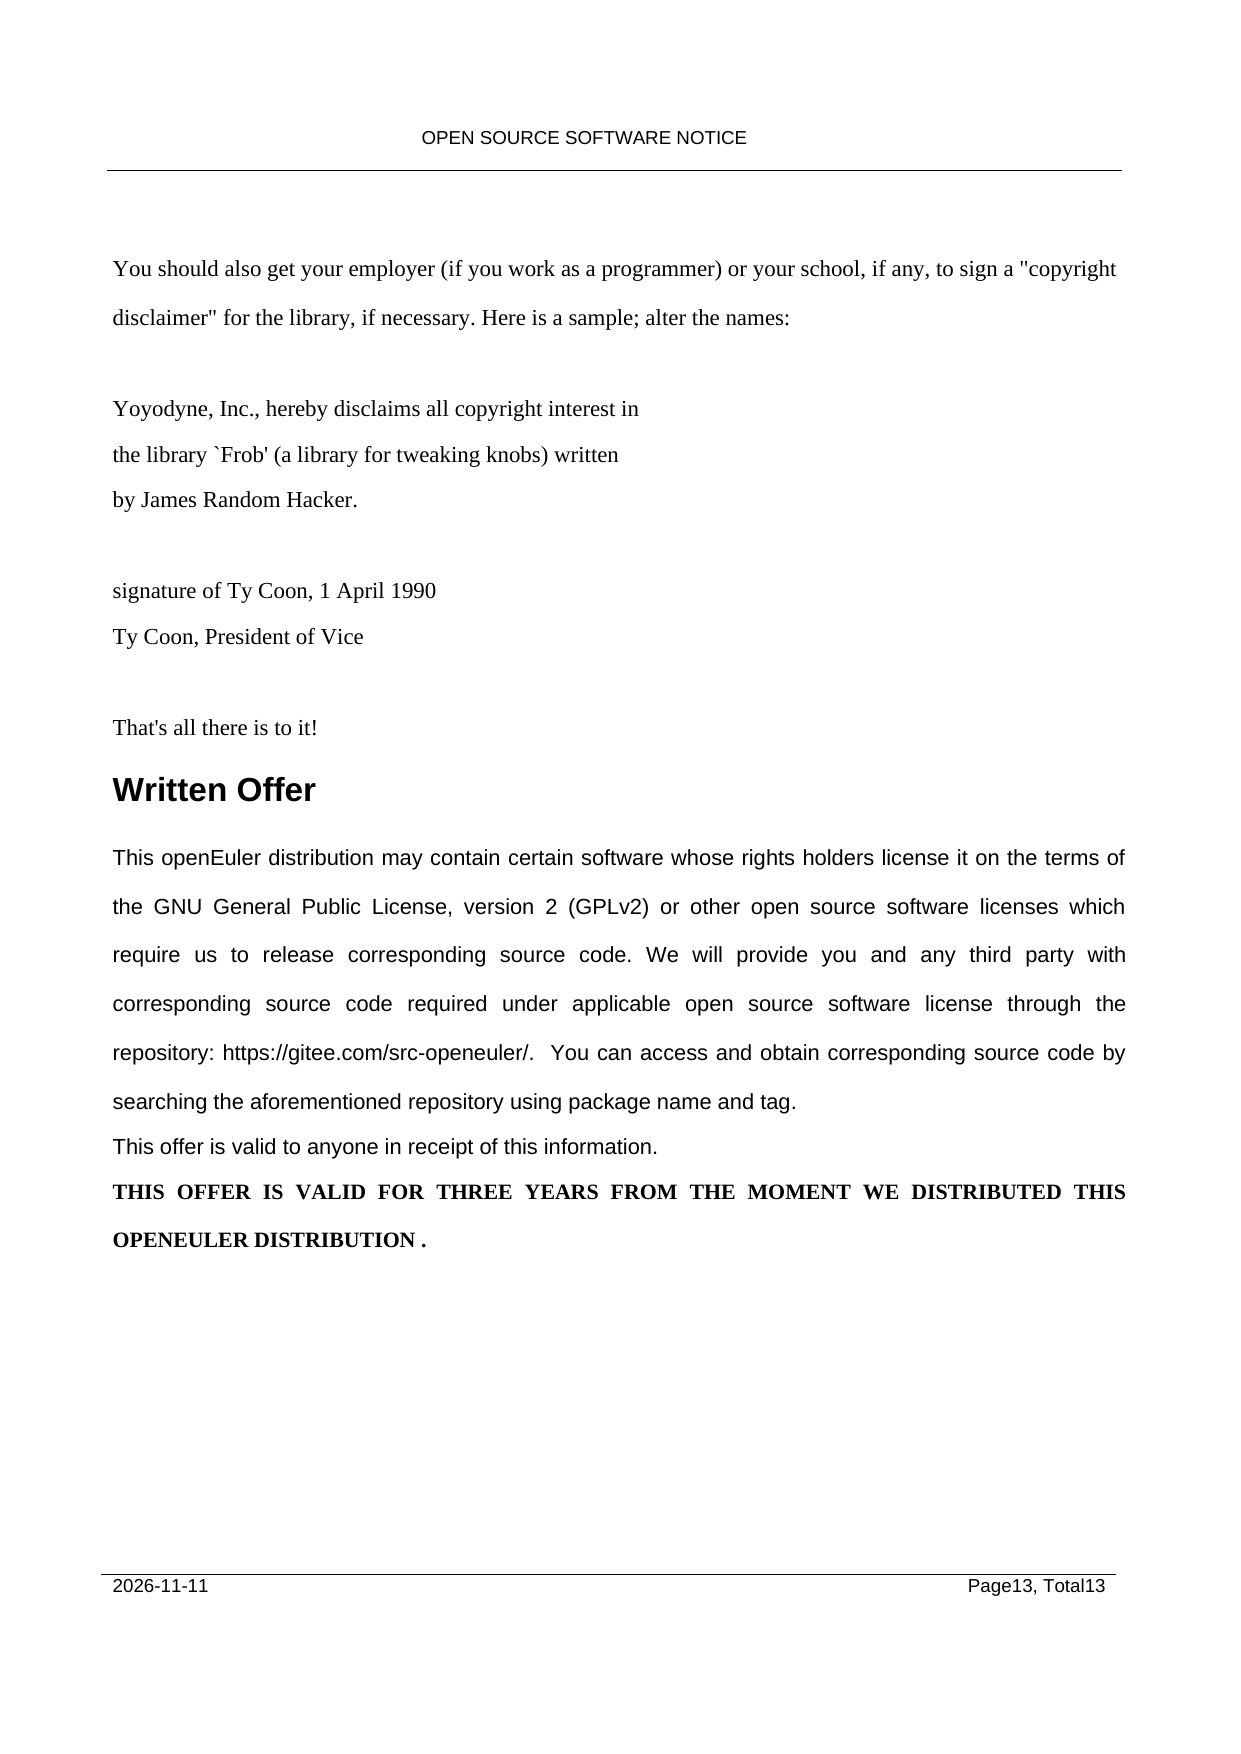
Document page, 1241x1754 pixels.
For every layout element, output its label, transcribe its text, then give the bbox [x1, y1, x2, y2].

text This openEuler distribution may contain certain software whose rights holders license it on the terms of the GNU General Public License, version 2 (GPLv2) or other open source software licenses which require us to release corresponding source code. We will provide you and any third party with corresponding source code required under applicable open source software license through the repository: https://gitee.com/src-openeuler/. You can access and obtain corresponding source code by searching the aforementioned repository using package name and tag. [112, 841, 1128, 1117]
text This offer is valid to anyone in receipt of this information. [112, 1130, 1128, 1162]
text the library `Frob' (a library for tweaking knobs) written [112, 438, 1128, 470]
text Yoyodyne, Inc., hereby disclaims all copyright interest in [112, 392, 1128, 424]
text That's all there is to it! [112, 711, 1128, 744]
text THIS OFFER IS VALID FOR THREE YEARS FROM THE MOMENT WE DISTRIBUTED THIS OPENEULER DISTRIBUTION . [112, 1175, 1128, 1256]
text Ty Coon, President of Vice [112, 620, 1128, 653]
text You should also get your employer (if you work as a programmer) or your school, if any, to sign a "copyright disclaimer" for the library, if necessary. Here is a sample; alter the names: [112, 252, 1128, 333]
text Written Offer [112, 757, 1128, 822]
text by James Random Hacker. [112, 483, 1128, 516]
text signature of Ty Coon, 1 April 1990 [112, 574, 1128, 607]
